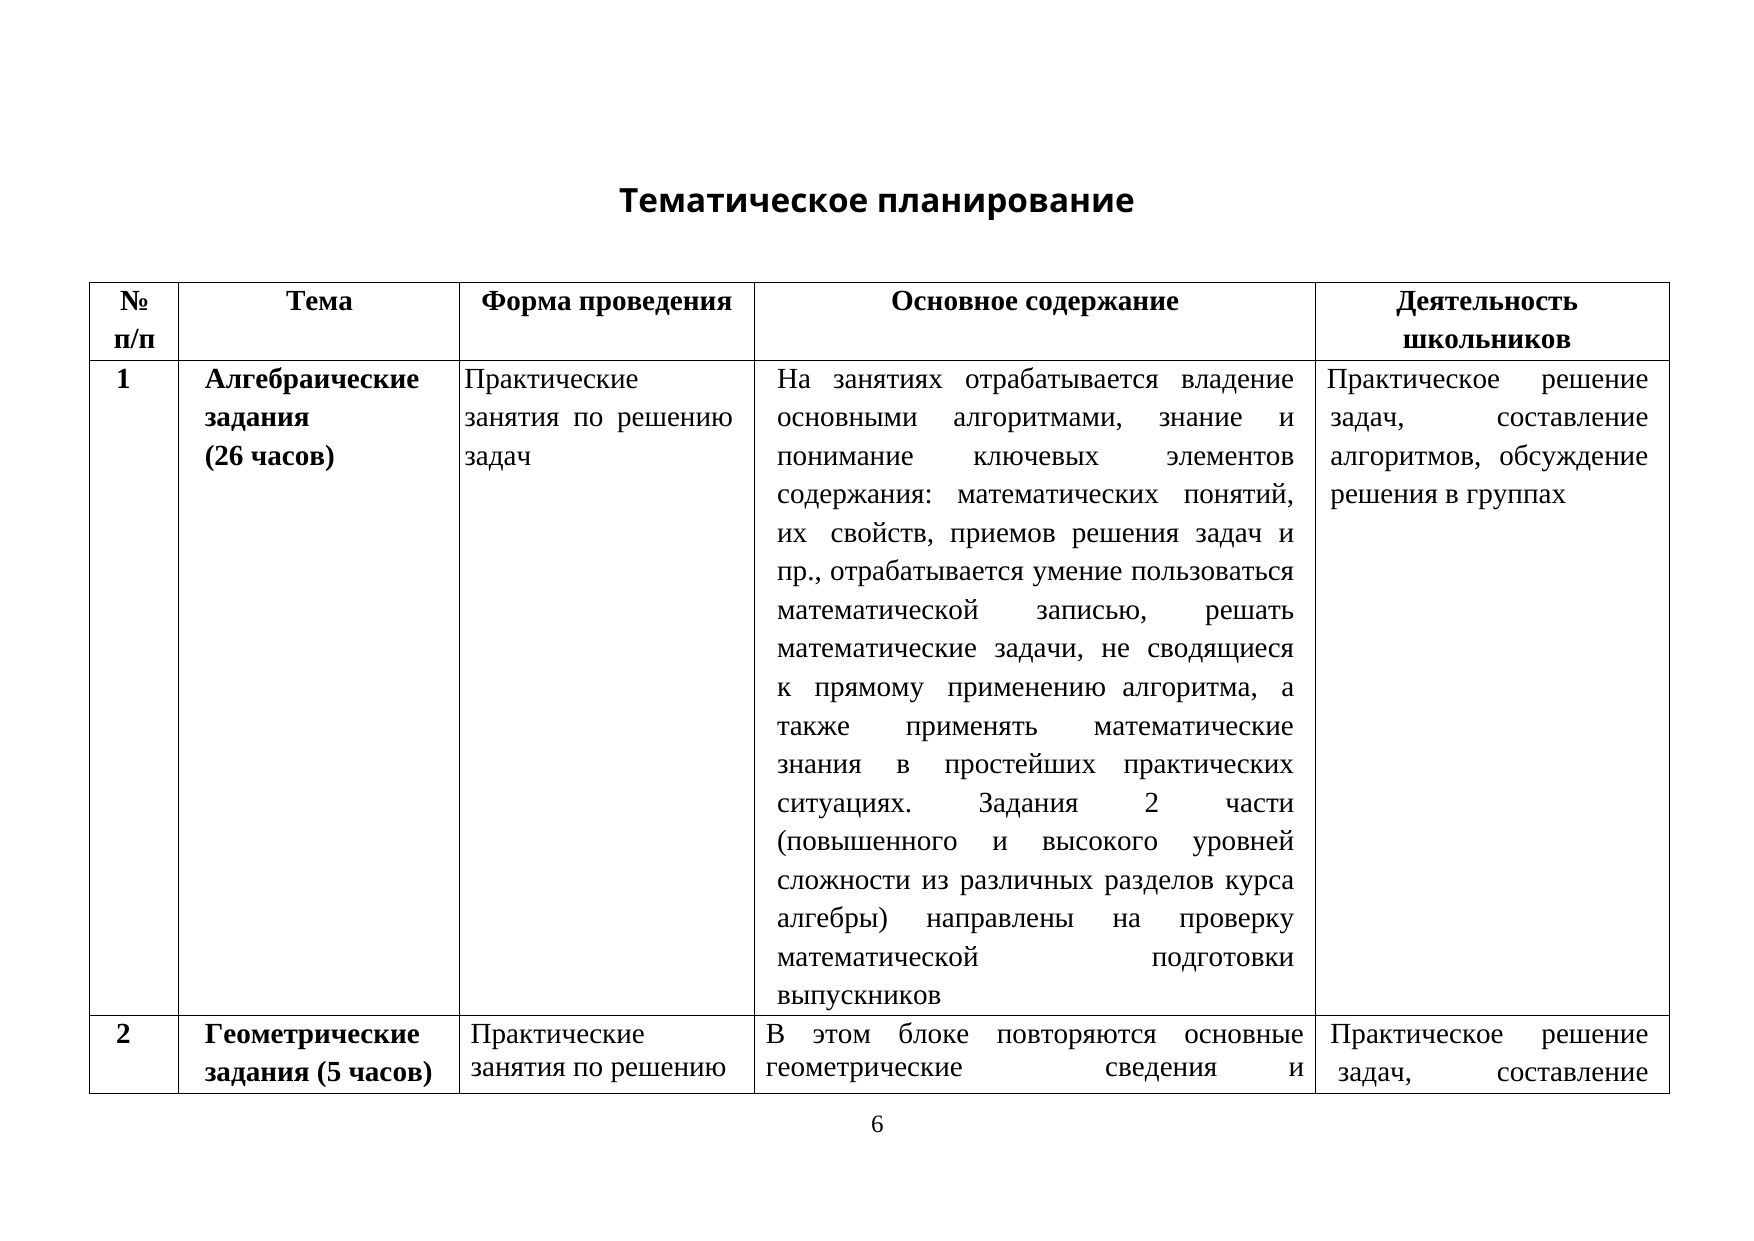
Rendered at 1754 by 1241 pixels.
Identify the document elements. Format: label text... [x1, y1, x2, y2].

table_cell 1 [90, 338, 178, 992]
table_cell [459, 993, 754, 1104]
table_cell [1316, 993, 1669, 1104]
table_cell Практическое решение задач, составление алгоритмов, обсуждение решения в группах [1316, 338, 1669, 992]
table_cell На занятиях отрабатывается владение основными алгоритмами, знание и понимание ключевых элементов содержания: математических понятий, их свойств, приемов решения задач и пр., отрабатывается умение пользоваться математической записью, решать математические задачи, не сводящиеся к прямому применению алгоритма, а также применять математические знания в простейших практических ситуациях. Задания 2 части (повышенного и высокого уровней сложности из различных разделов курса алгебры) направлены на проверку математической подготовки выпускников [755, 338, 1315, 992]
table_cell Практические занятия по решению задач [459, 338, 754, 992]
table_header Основное содержание [755, 261, 1315, 337]
table_header Тема [179, 261, 458, 337]
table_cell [179, 993, 458, 1104]
table_cell 2 [90, 993, 178, 1104]
table_header № п/п [90, 261, 178, 337]
table_header Форма проведения [459, 261, 754, 337]
table_header Деятельность школьников [1316, 261, 1669, 337]
table_cell Алгебраические задания (26 часов) [179, 338, 458, 992]
text Тематическое планирование [75, 177, 1679, 256]
